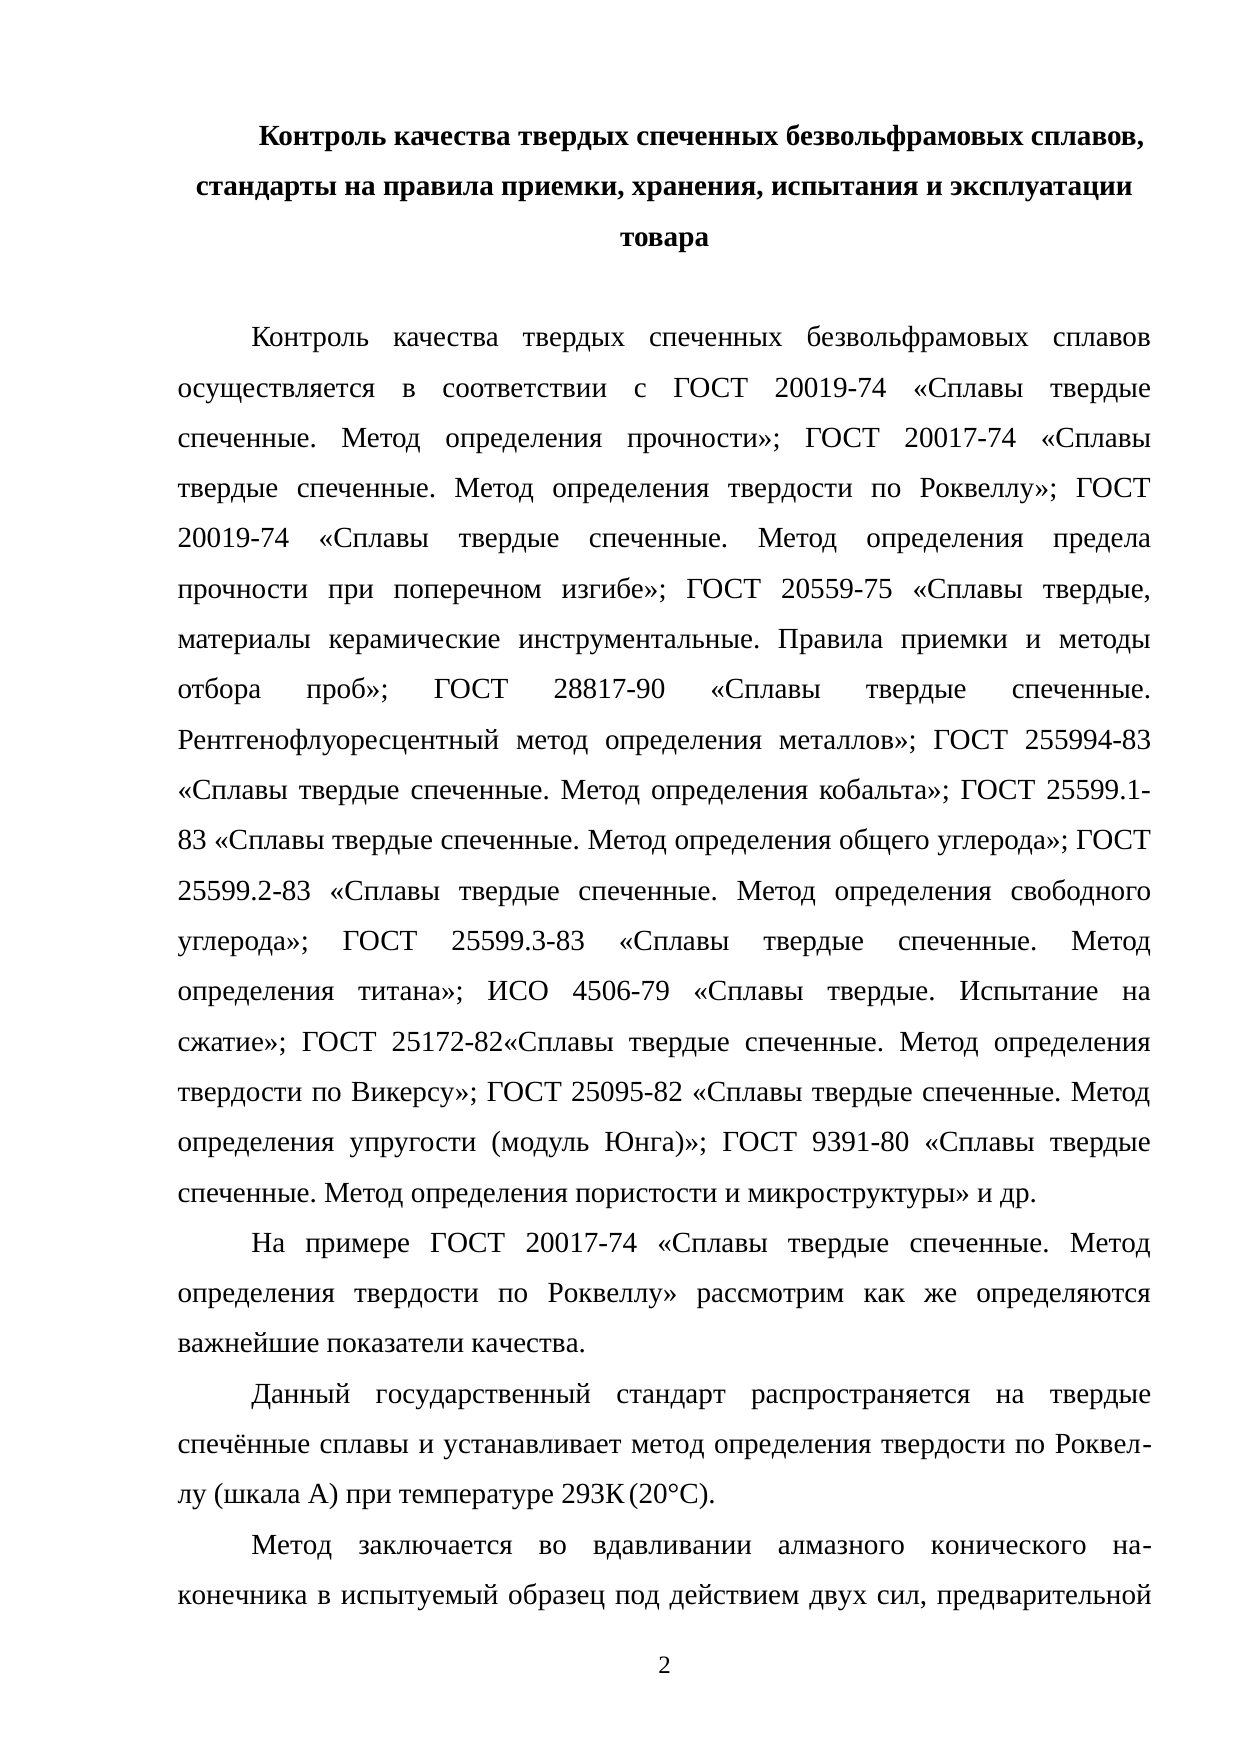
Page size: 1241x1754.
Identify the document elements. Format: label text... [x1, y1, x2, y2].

subtitle Контроль качества твердых спеченных безвольфрамовых сплавов осуществляется в соответствии с ГОСТ 20019-74 «Сплавы твердые спеченные. Метод определения прочности»; ГОСТ 20017-74 «Сплавы твердые спеченные. Метод определения твердости по Роквеллу»; ГОСТ 20019-74 «Сплавы твердые спеченные. Метод определения предела прочности при поперечном изгибе»; ГОСТ 20559-75 «Сплавы твердые, материалы керамические инструментальные. Правила приемки и методы отбора проб»; ГОСТ 28817-90 «Сплавы твердые спеченные. Рентгенофлуоресцентный метод определения металлов»; ГОСТ 255994-83 «Сплавы твердые спеченные. Метод определения кобальта»; ГОСТ 25599.1-83 «Сплавы твердые спеченные. Метод определения общего углерода»; ГОСТ 25599.2-83 «Сплавы твердые спеченные. Метод определения свободного углерода»; ГОСТ 25599.3-83 «Сплавы твердые спеченные. Метод определения титана»; ИСО 4506-79 «Сплавы твердые. Испытание на сжатие»; ГОСТ 25172-82«Сплавы твердые спеченные. Метод определения твердости по Викерсу»; ГОСТ 25095-82 «Сплавы твердые спеченные. Метод определения упругости (модуль Юнга)»; ГОСТ 9391-80 «Сплавы твердые спеченные. Метод определения пористости и микроструктуры» и др. [177, 319, 1152, 1208]
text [177, 1527, 1152, 1611]
text Данный государственный стандарт распространяется на твердые спечённые сплавы и устанавливает метод определения твердости по Роквеллу (шкала А) при температуре 293К (20°С). [177, 1376, 1152, 1510]
text На примере ГОСТ 20017-74 «Сплавы твердые спеченные. Метод определения твердости по Роквеллу» рассмотрим как же определяются важнейшие показатели качества. [177, 1225, 1152, 1359]
subtitle Контроль качества твердых спеченных безвольфрамовых сплавов, стандарты на правила приемки, хранения, испытания и эксплуатации товара [177, 118, 1152, 252]
